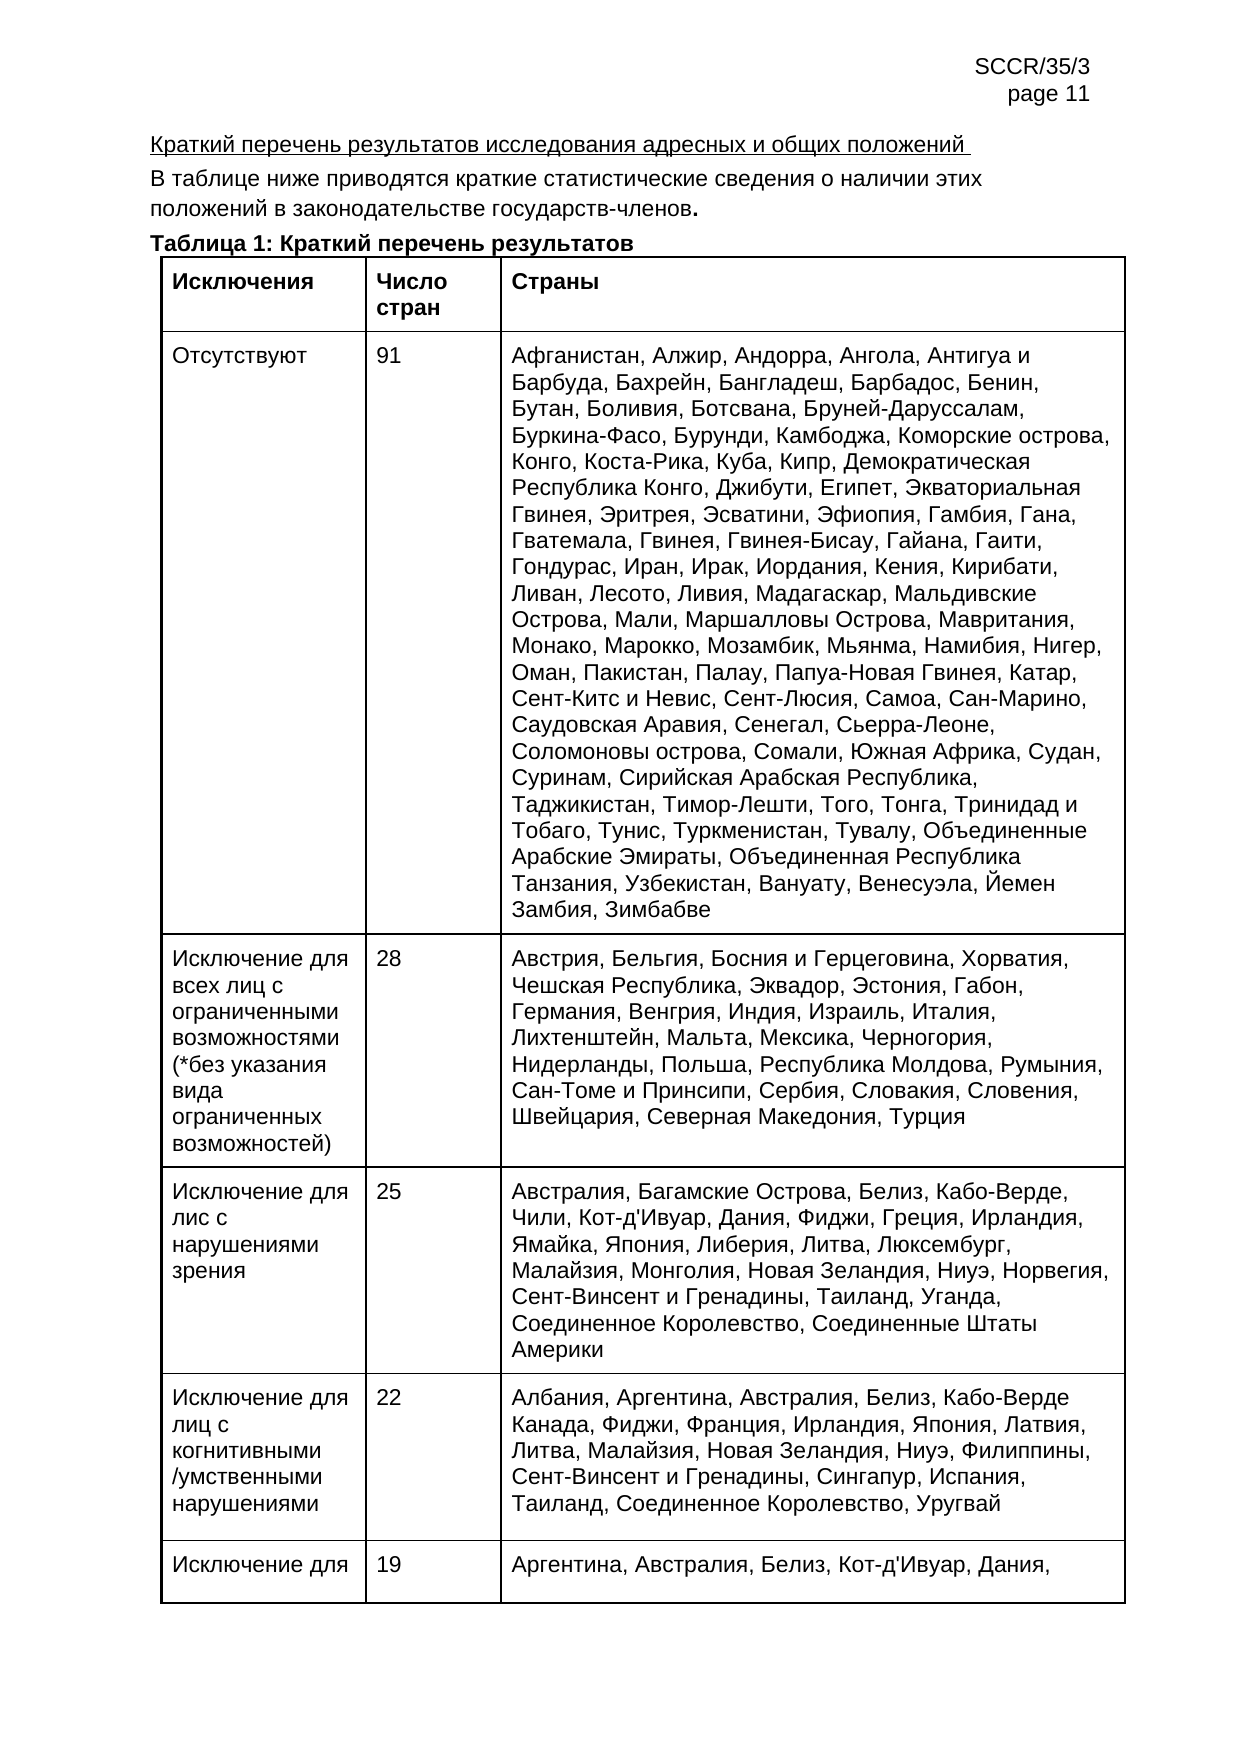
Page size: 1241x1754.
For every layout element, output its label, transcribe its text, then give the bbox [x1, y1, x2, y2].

table_cell 25 [367, 1168, 500, 1373]
table_cell 19 [367, 1541, 500, 1602]
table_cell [502, 1541, 1124, 1602]
table_cell Афганистан, Алжир, Андорра, Ангола, Антигуа и Барбуда, Бахрейн, Бангладеш, Барбадос, Бенин, Бутан, Боливия, Ботсвана, Бруней-Даруссалам, Буркина-Фасо, Бурунди, Камбоджа, Коморские острова, Конго, Коста-Рика, Куба, Кипр, Демократическая Республика Конго, Джибути, Египет, Экваториальная Гвинея, Эритрея, Эсватини, Эфиопия, Гамбия, Гана, Гватемала, Гвинея, Гвинея-Бисау, Гайана, Гаити, Гондурас, Иран, Ирак, Иордания, Кения, Кирибати, Ливан, Лесото, Ливия, Мадагаскар, Мальдивские Острова, Мали, Маршалловы Острова, Мавритания, Монако, Марокко, Мозамбик, Мьянма, Намибия, Нигер, Оман, Пакистан, Палау, Папуа-Новая Гвинея, Катар, Сент-Китс и Невис, Сент-Люсия, Самоа, Сан-Марино, Саудовская Аравия, Сенегал, Сьерра-Леоне, Соломоновы острова, Сомали, Южная Африка, Судан, Суринам, Сирийская Арабская Республика, Таджикистан, Тимор-Лешти, Того, Тонга, Тринидад и Тобаго, Тунис, Туркменистан, Тувалу, Объединенные Арабские Эмираты, Объединенная Республика Танзания, Узбекистан, Вануату, Венесуэла, Йемен Замбия, Зимбабве [502, 332, 1124, 933]
text В таблице ниже приводятся краткие статистические сведения о наличии этих положений в законодательстве государств-членов. [150, 163, 1090, 222]
table_header Исключения [163, 258, 365, 331]
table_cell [163, 1541, 365, 1602]
table_cell 28 [367, 935, 500, 1166]
table_cell Австрия, Бельгия, Босния и Герцеговина, Хорватия, Чешская Республика, Эквадор, Эстония, Габон, Германия, Венгрия, Индия, Израиль, Италия, Лихтенштейн, Мальта, Мексика, Черногория, Нидерланды, Польша, Республика Молдова, Румыния, Сан-Томе и Принсипи, Сербия, Словакия, Словения, Швейцария, Северная Македония, Турция [502, 935, 1124, 1166]
table_cell Австралия, Багамские Острова, Белиз, Кабо-Верде, Чили, Кот-д'Ивуар, Дания, Фиджи, Греция, Ирландия, Ямайка, Япония, Либерия, Литва, Люксембург, Малайзия, Монголия, Новая Зеландия, Ниуэ, Норвегия, Сент-Винсент и Гренадины, Таиланд, Уганда, Соединенное Королевство, Соединенные Штаты Америки [502, 1168, 1124, 1373]
table_cell 91 [367, 332, 500, 933]
table_cell Отсутствуют [163, 332, 365, 933]
subtitle Краткий перечень результатов исследования адресных и общих положений [150, 131, 1090, 157]
text Таблица 1: Краткий перечень результатов [150, 230, 1090, 256]
table_cell Исключение для лис с нарушениями зрения [163, 1168, 365, 1373]
table_header Число стран [367, 258, 500, 331]
table_cell Исключение для всех лиц с ограниченными возможностями (*без указания вида ограниченных возможностей) [163, 935, 365, 1166]
table_cell Албания, Аргентина, Австралия, Белиз, Кабо-Верде Канада, Фиджи, Франция, Ирландия, Япония, Латвия, Литва, Малайзия, Новая Зеландия, Ниуэ, Филиппины, Сент-Винсент и Гренадины, Сингапур, Испания, Таиланд, Соединенное Королевство, Уругвай [502, 1374, 1124, 1539]
table_header Страны [502, 258, 1124, 331]
table_cell Исключение для лиц с когнитивными /умственными нарушениями [163, 1374, 365, 1539]
table_cell 22 [367, 1374, 500, 1539]
